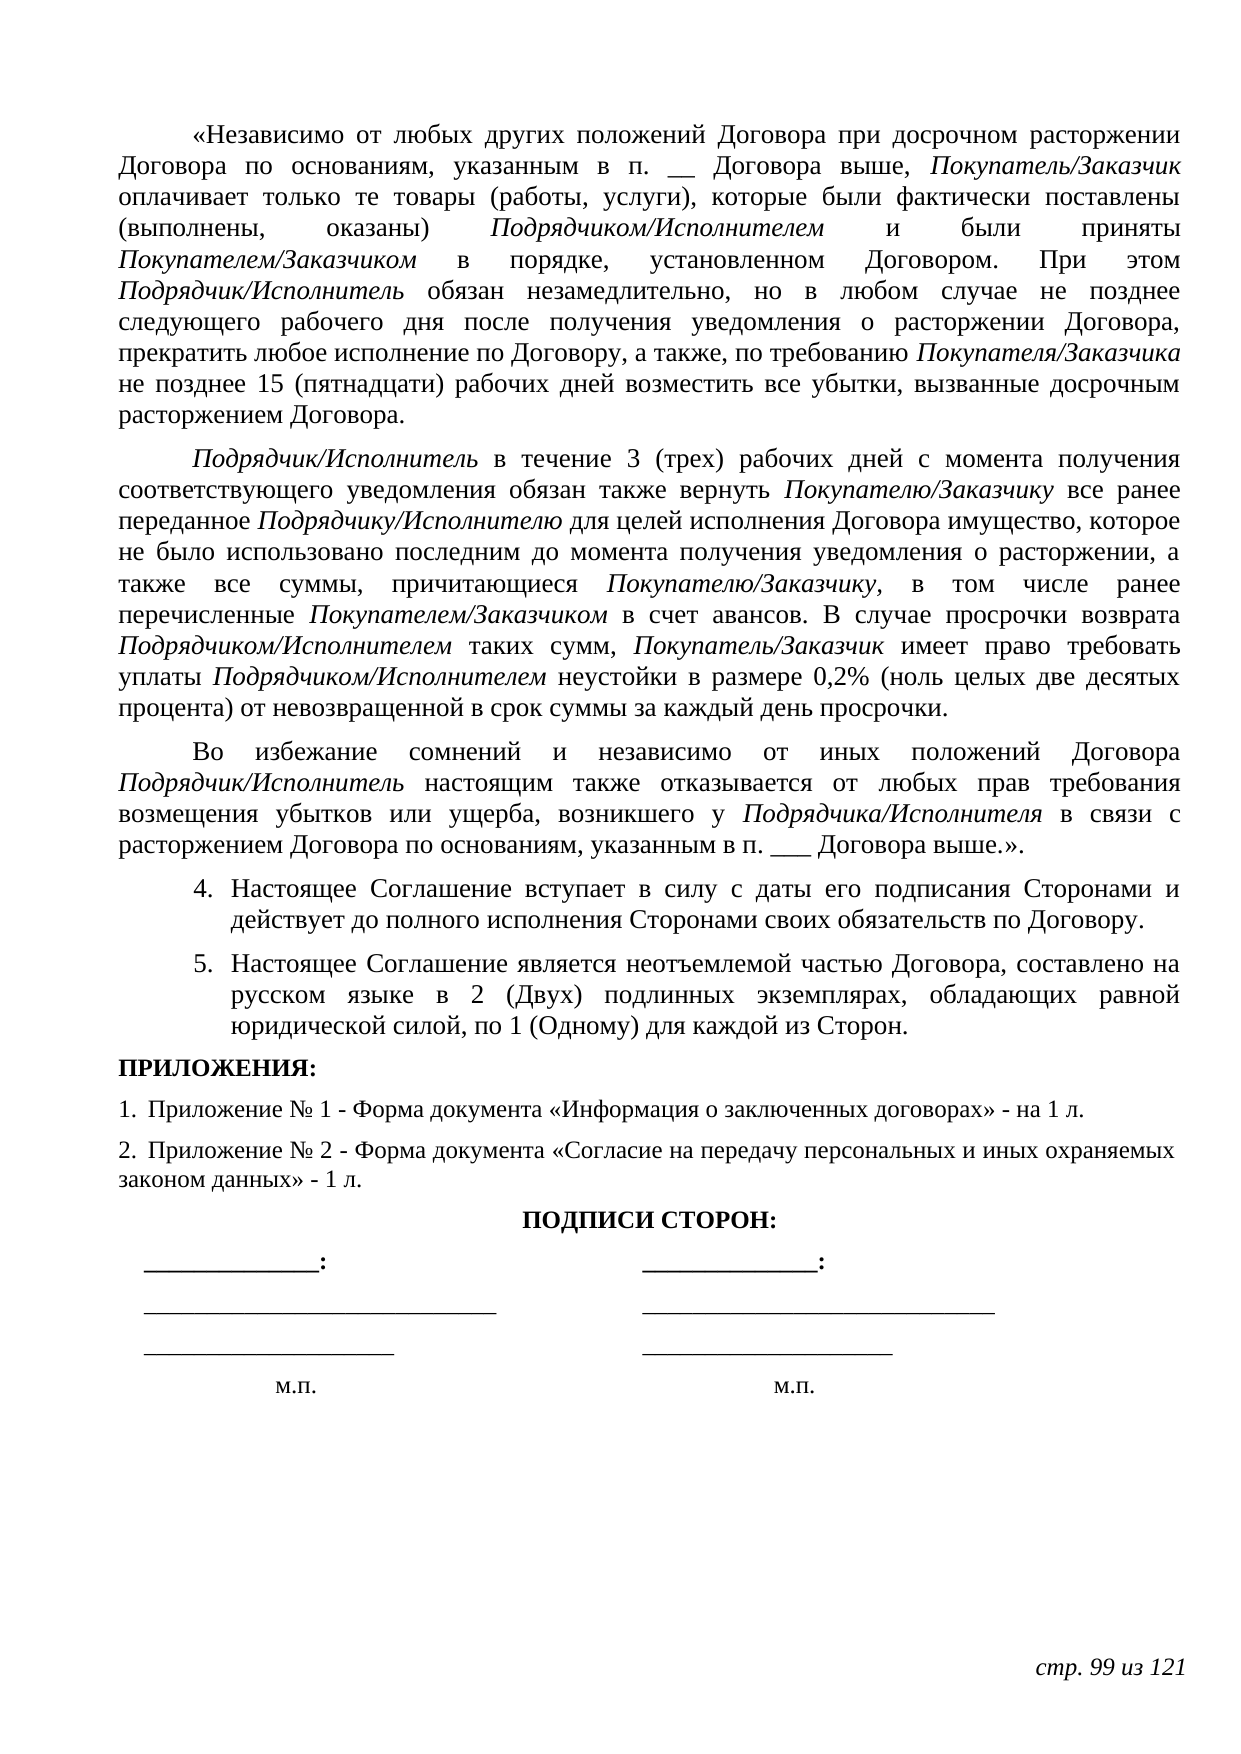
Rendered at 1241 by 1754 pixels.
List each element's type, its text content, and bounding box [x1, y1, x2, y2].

list Настоящее Соглашение является неотъемлемой частью Договора, составлено на русском языке в 2 (Двух) подлинных экземплярах, обладающих равной юридической силой, по 1 (Одному) для каждой из Сторон. [193, 947, 1181, 1040]
list Приложение № 1 - Форма документа «Информация о заключенных договорах» - на 1 л. [118, 1094, 1177, 1123]
text Подрядчик/Исполнитель в течение 3 (трех) рабочих дней с момента получения соответствующего уведомления обязан также вернуть Покупателю/Заказчику все ранее переданное Подрядчику/Исполнителю для целей исполнения Договора имущество, которое не было использовано последним до момента получения уведомления о расторжении, а также все суммы, причитающиеся Покупателю/Заказчику, в том числе ранее перечисленные Покупателем/Заказчиком в счет авансов. В случае просрочки возврата Подрядчиком/Исполнителем таких сумм, Покупатель/Заказчик имеет право требовать уплаты Подрядчиком/Исполнителем неустойки в размере 0,2% (ноль целых две десятых процента) от невозвращенной в срок суммы за каждый день просрочки. [118, 442, 1181, 722]
title ПОДПИСИ СТОРОН: [118, 1205, 1181, 1234]
text ПРИЛОЖЕНИЯ: [118, 1053, 1181, 1081]
table_header ______________: [631, 1234, 1167, 1275]
table_cell ____________________________ ____________________ м.п. [631, 1275, 1167, 1399]
text «Независимо от любых других положений Договора при досрочном расторжении Договора по основаниям, указанным в п. __ Договора выше, Покупатель/Заказчик оплачивает только те товары (работы, услуги), которые были фактически поставлены (выполнены, оказаны) Подрядчиком/Исполнителем и были приняты Покупателем/Заказчиком в порядке, установленном Договором. При этом Подрядчик/Исполнитель обязан незамедлительно, но в любом случае не позднее следующего рабочего дня после получения уведомления о расторжении Договора, прекратить любое исполнение по Договору, а также, по требованию Покупателя/Заказчика не позднее 15 (пятнадцати) рабочих дней возместить все убытки, вызванные досрочным расторжением Договора. [118, 118, 1181, 429]
text Во избежание сомнений и независимо от иных положений Договора Подрядчик/Исполнитель настоящим также отказывается от любых прав требования возмещения убытков или ущерба, возникшего у Подрядчика/Исполнителя в связи с расторжением Договора по основаниям, указанным в п. ___ Договора выше.». [118, 735, 1181, 859]
list Приложение № 2 - Форма документа «Согласие на передачу персональных и иных охраняемых законом данных» - 1 л. [118, 1135, 1177, 1193]
table_cell ____________________________ ____________________ м.п. [133, 1275, 631, 1399]
list Настоящее Соглашение вступает в силу с даты его подписания Сторонами и действует до полного исполнения Сторонами своих обязательств по Договору. [193, 872, 1181, 934]
table_header ______________: [133, 1234, 631, 1275]
